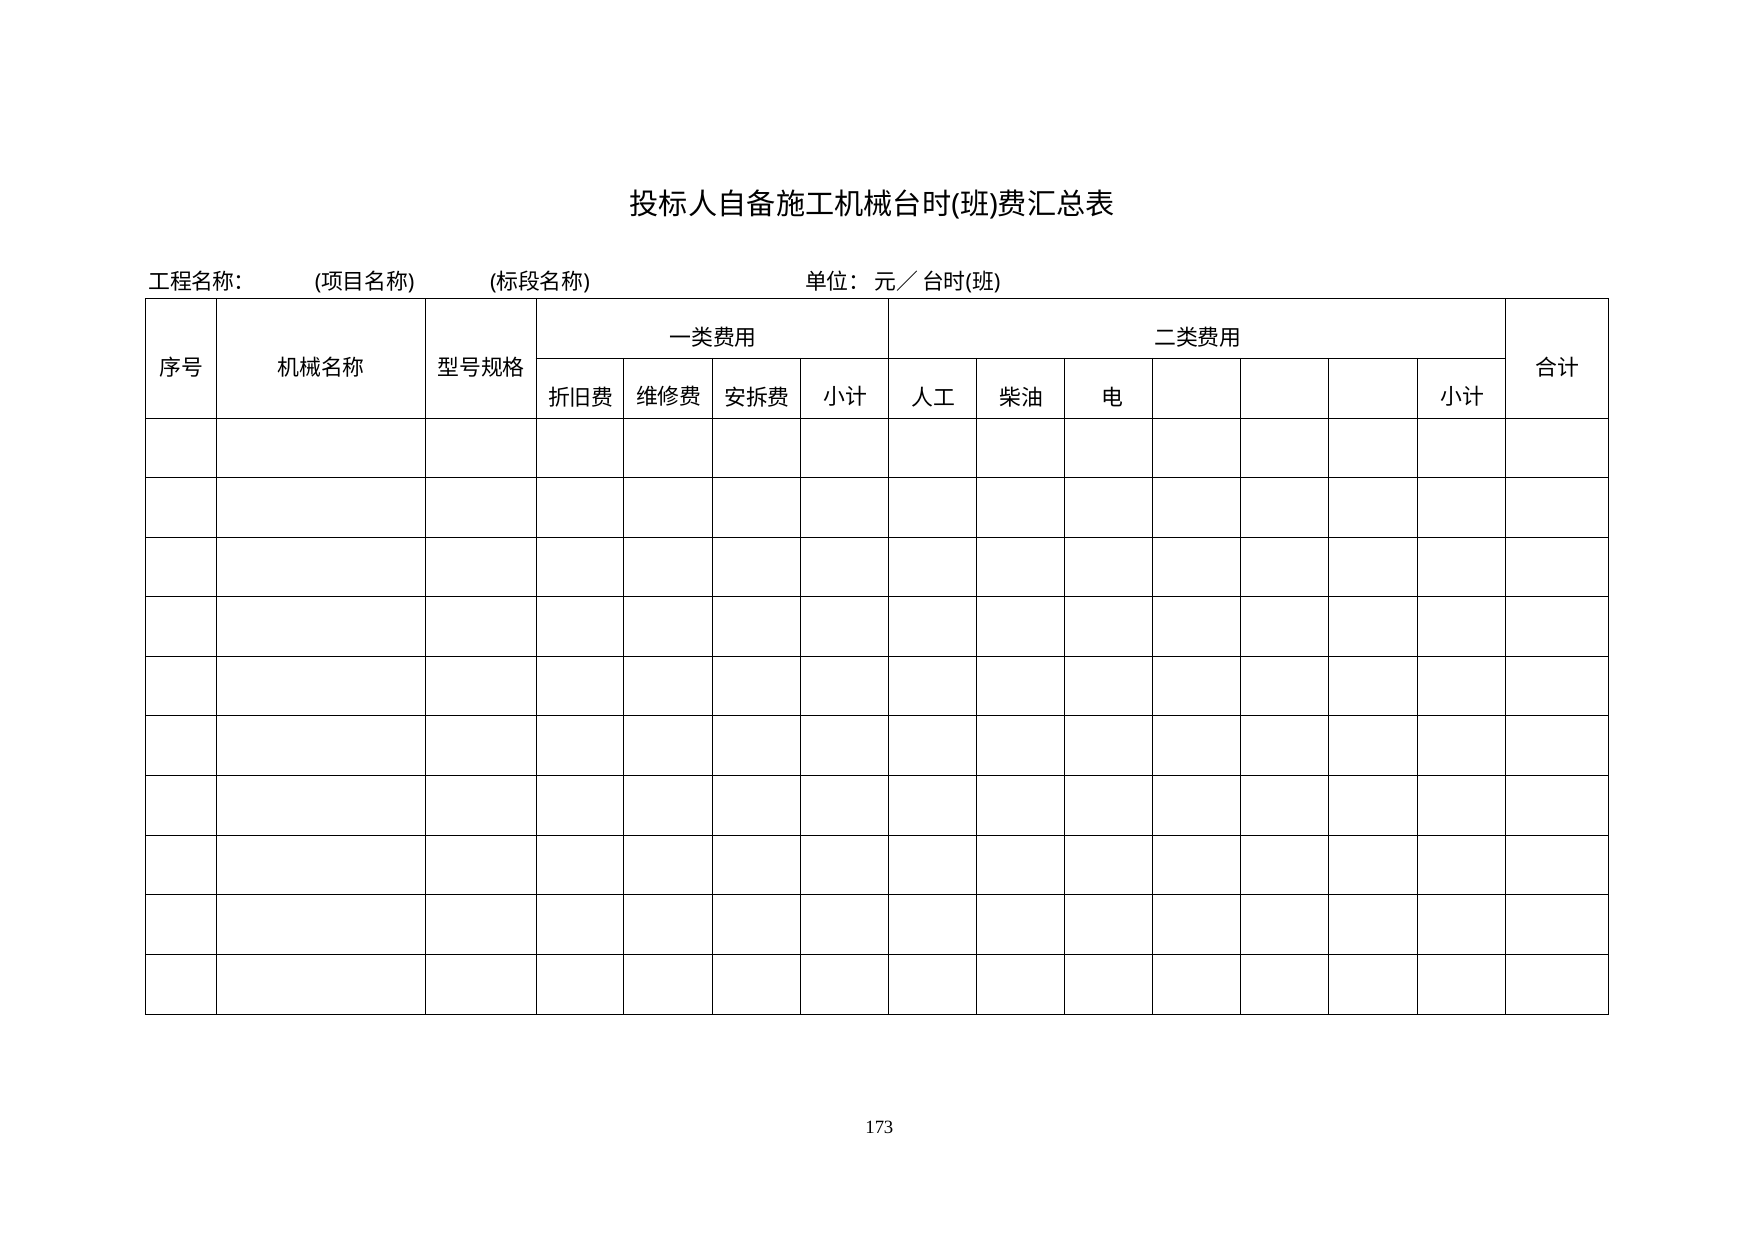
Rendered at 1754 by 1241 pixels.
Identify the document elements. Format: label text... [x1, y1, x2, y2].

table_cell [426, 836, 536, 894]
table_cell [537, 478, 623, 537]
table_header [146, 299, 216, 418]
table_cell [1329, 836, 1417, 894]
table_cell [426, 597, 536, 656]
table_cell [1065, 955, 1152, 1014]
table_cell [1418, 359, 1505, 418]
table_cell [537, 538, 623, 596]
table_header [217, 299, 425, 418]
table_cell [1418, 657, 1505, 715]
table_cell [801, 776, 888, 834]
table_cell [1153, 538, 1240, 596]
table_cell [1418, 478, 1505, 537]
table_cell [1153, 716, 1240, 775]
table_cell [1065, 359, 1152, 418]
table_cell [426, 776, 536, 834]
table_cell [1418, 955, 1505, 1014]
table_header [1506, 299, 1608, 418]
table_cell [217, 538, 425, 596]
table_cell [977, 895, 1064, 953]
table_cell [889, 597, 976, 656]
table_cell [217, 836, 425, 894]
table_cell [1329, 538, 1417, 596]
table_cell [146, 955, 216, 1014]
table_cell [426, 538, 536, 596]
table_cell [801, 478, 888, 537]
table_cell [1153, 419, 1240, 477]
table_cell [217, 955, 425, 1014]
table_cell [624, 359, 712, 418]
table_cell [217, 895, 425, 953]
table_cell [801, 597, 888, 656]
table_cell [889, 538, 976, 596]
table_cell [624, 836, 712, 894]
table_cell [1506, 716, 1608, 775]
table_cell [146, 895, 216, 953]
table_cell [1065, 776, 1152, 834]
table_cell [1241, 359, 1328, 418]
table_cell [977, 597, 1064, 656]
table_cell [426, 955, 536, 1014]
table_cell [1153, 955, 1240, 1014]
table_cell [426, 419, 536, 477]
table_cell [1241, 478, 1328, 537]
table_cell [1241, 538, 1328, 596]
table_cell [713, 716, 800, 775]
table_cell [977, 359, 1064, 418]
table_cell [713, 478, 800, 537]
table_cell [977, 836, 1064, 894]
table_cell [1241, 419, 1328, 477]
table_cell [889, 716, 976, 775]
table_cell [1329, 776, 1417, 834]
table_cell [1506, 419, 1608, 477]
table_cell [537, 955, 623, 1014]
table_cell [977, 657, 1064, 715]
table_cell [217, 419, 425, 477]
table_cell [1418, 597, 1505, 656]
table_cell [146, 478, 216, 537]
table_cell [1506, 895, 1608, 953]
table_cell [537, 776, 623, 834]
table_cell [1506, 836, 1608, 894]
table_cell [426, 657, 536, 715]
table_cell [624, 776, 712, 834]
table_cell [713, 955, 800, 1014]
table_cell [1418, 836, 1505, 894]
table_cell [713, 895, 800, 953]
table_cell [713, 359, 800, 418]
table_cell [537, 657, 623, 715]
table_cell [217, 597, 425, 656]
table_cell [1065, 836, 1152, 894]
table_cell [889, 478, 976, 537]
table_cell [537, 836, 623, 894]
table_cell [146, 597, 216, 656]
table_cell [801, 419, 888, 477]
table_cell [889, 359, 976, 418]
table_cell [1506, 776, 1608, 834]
text 工程名称： (项目名称) (标段名称) 单位： 元／ 台时(班) [149, 266, 1609, 296]
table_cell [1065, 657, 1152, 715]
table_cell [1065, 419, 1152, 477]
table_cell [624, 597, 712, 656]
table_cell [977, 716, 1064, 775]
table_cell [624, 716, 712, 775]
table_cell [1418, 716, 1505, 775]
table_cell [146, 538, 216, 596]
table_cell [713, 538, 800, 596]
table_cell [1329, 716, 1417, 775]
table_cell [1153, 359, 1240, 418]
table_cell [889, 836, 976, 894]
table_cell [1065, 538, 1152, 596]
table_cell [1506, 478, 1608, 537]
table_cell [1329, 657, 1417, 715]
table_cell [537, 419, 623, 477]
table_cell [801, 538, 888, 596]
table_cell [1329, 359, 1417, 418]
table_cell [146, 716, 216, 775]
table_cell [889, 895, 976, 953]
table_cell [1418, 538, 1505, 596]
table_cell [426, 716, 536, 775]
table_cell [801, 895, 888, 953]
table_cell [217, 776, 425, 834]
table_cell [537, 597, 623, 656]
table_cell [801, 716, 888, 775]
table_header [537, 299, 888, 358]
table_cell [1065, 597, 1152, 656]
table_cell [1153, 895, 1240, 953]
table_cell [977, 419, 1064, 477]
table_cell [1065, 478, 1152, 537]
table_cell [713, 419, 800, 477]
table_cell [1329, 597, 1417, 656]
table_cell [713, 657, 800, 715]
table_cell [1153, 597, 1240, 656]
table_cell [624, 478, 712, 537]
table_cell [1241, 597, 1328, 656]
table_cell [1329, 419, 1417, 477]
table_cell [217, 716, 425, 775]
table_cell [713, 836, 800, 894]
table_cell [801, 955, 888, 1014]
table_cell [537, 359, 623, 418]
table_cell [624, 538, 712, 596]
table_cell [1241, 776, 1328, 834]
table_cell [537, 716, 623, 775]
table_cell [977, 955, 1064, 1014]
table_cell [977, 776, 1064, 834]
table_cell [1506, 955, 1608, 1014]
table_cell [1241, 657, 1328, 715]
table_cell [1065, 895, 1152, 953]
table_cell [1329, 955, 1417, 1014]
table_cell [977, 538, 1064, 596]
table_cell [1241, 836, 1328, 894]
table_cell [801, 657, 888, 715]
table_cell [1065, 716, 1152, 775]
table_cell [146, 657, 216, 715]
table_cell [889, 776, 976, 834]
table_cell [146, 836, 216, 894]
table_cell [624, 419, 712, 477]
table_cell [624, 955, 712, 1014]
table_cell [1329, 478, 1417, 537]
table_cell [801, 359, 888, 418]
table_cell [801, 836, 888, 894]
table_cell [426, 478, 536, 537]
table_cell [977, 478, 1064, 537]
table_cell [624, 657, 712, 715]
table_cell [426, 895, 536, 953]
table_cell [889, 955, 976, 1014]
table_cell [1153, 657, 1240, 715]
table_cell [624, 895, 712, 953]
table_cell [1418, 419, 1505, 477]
text 投标人自备施工机械台时(班)费汇总表 [629, 183, 1609, 222]
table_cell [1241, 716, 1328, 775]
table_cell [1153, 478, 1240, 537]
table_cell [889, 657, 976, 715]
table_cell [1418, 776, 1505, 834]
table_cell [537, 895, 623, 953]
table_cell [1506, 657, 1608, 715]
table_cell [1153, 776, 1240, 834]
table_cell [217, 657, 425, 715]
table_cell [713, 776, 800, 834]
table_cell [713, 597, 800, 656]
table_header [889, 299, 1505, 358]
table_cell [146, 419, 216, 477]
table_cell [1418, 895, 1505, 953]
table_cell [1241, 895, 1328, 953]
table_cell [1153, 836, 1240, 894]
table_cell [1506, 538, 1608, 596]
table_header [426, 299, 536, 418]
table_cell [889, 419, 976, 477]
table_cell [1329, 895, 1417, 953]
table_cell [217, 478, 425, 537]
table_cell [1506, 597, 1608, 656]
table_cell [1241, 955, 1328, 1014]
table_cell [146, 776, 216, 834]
